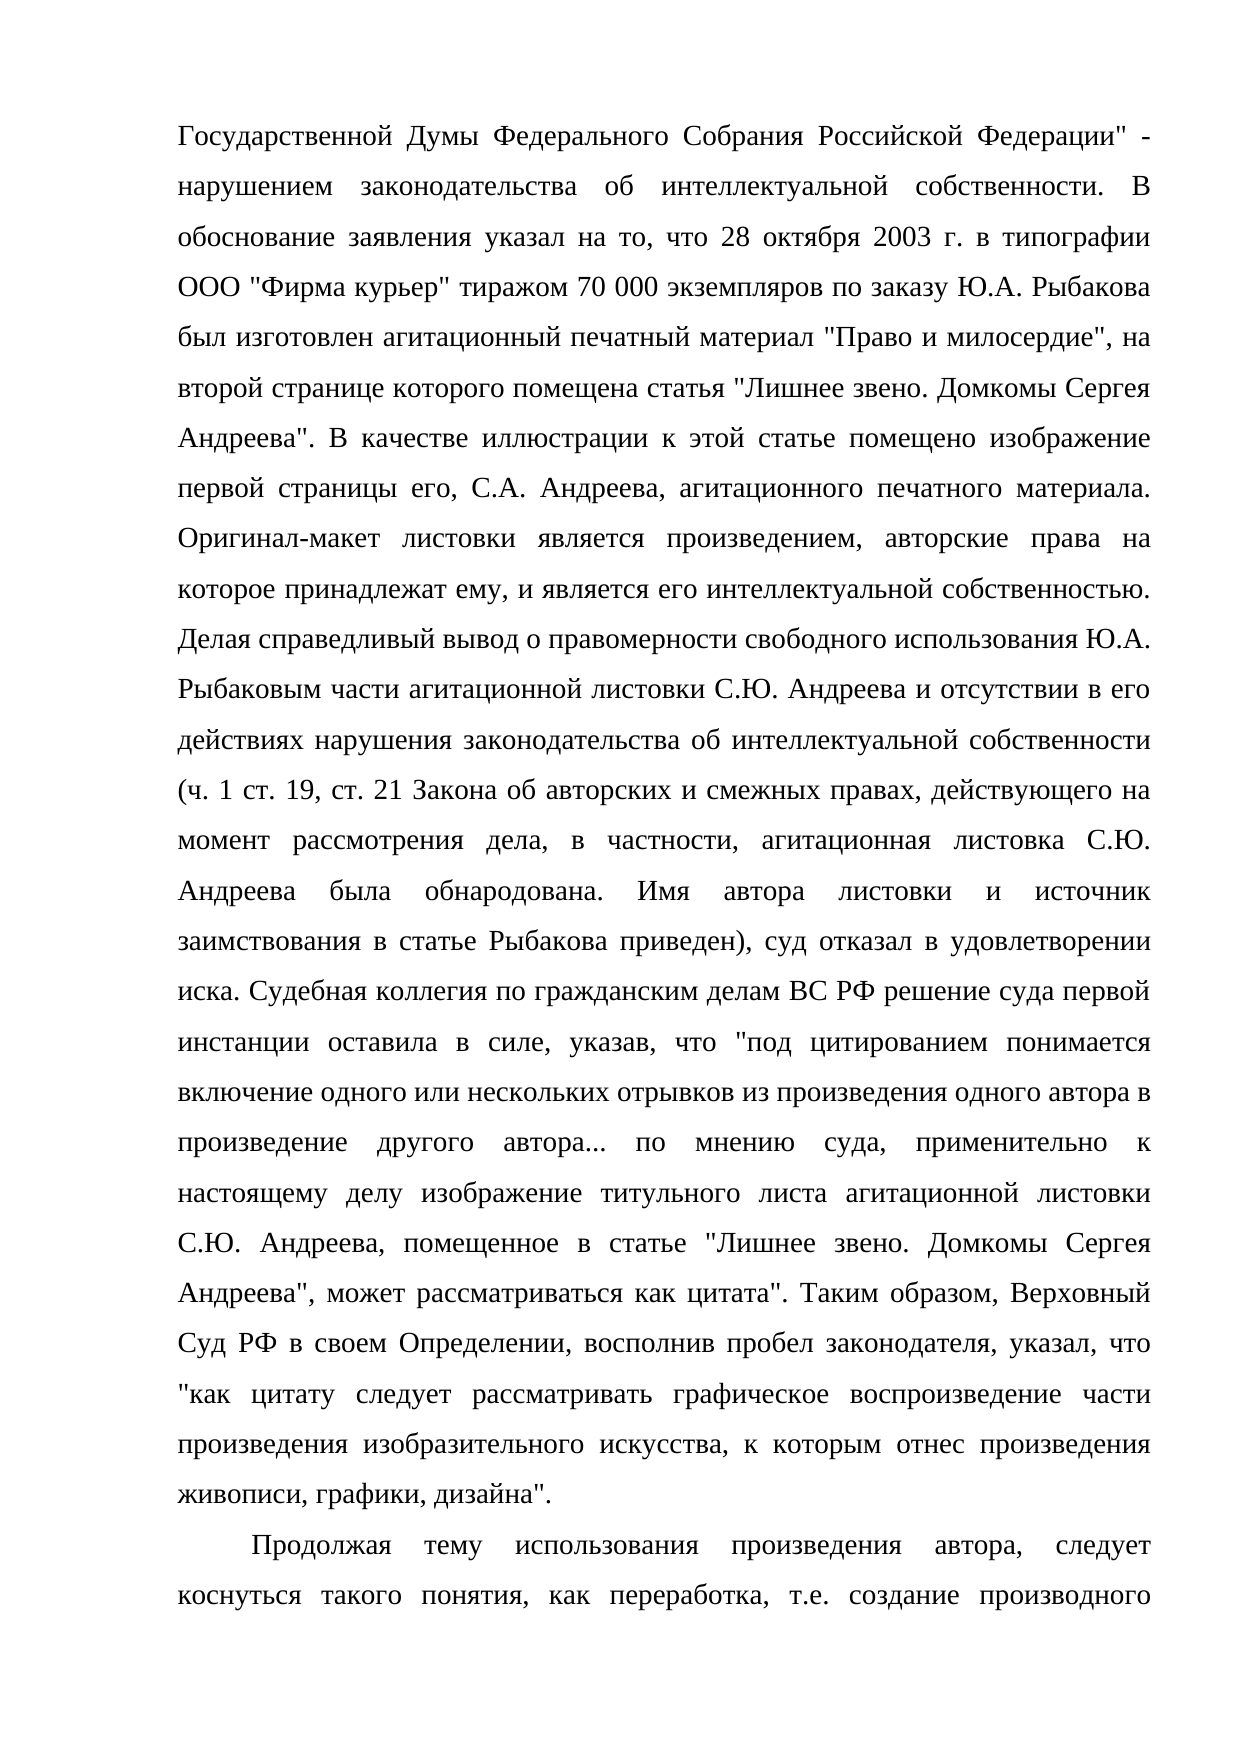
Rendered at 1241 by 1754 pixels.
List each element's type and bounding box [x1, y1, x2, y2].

text [177, 118, 1152, 1510]
text [177, 1527, 1152, 1611]
